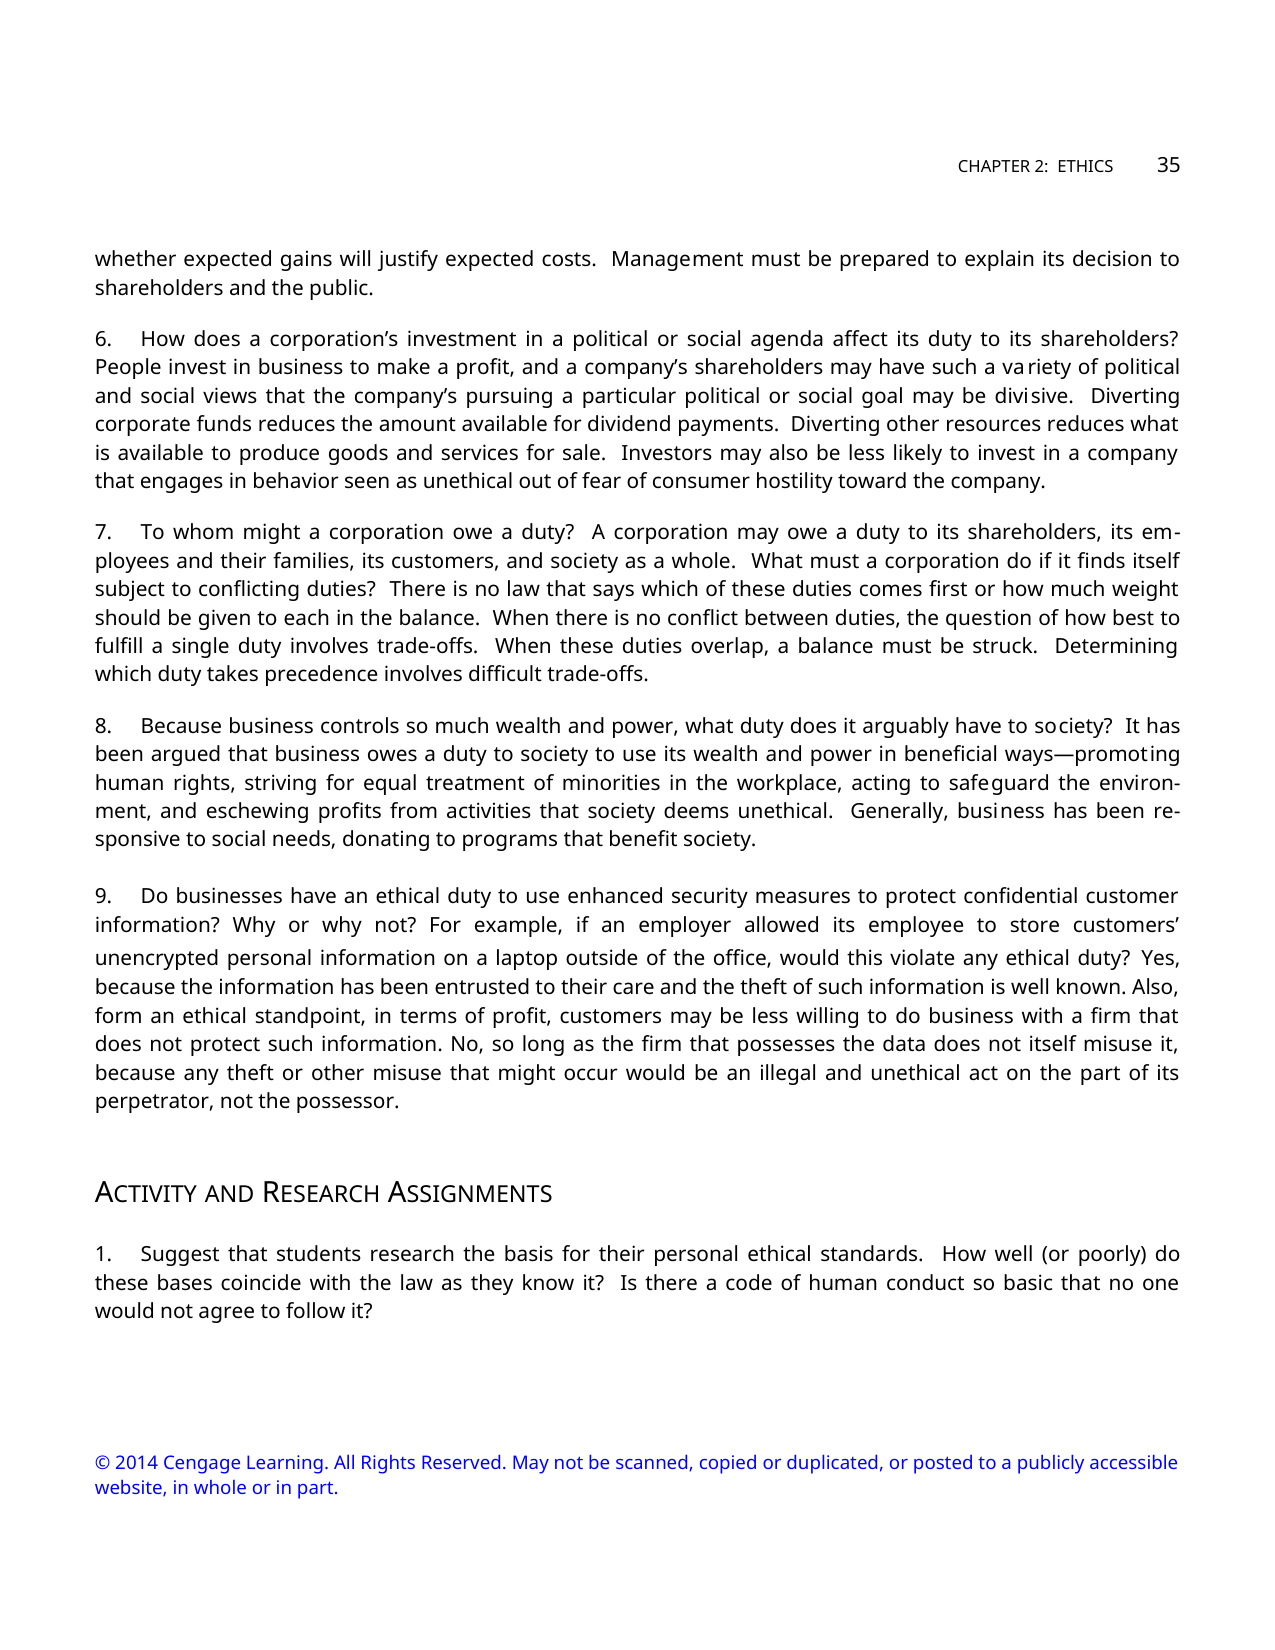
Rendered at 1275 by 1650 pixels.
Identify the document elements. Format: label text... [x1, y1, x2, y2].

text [94, 244, 1181, 301]
text 7. To whom might a corporation owe a duty? A corporation may owe a duty to its shareholders, its employees and their families, its customers, and society as a whole. What must a corporation do if it finds itself subject to conflicting duties? There is no law that says which of these duties comes first or how much weight should be given to each in the balance. When there is no conflict between duties, the question of how best to fulfill a single duty involves trade-offs. When these duties overlap, a balance must be struck. Determining which duty takes precedence involves difficult trade-offs. [94, 517, 1181, 688]
text 1. Suggest that students research the basis for their personal ethical standards. How well (or poorly) do these bases coincide with the law as they know it? Is there a code of human conduct so basic that no one would not agree to follow it? [94, 1239, 1181, 1325]
text Activity and Research Assignments [94, 1171, 1181, 1211]
text 9. Do businesses have an ethical duty to use enhanced security measures to protect confidential customer information? Why or why not? For example, if an employer allowed its employee to store customers’ unencrypted personal information on a laptop outside of the office, would this violate any ethical duty? Yes, because the information has been entrusted to their care and the theft of such information is well known. Also, form an ethical standpoint, in terms of profit, customers may be less willing to do business with a firm that does not protect such information. No, so long as the firm that possesses the data does not itself misuse it, because any theft or other misuse that might occur would be an illegal and unethical act on the part of its perpetrator, not the possessor. [94, 881, 1181, 1114]
text 6. How does a corporation’s investment in a political or social agenda affect its duty to its shareholders? People invest in business to make a profit, and a company’s shareholders may have such a variety of political and social views that the company’s pursuing a particular political or social goal may be divisive. Diverting corporate funds reduces the amount available for dividend payments. Diverting other resources reduces what is available to produce goods and services for sale. Investors may also be less likely to invest in a company that engages in behavior seen as unethical out of fear of consumer hostility toward the company. [94, 324, 1181, 495]
text 8. Because business controls so much wealth and power, what duty does it arguably have to society? It has been argued that business owes a duty to society to use its wealth and power in beneficial ways—promoting human rights, striving for equal treatment of minorities in the workplace, acting to safeguard the environment, and eschewing profits from activities that society deems unethical. Generally, business has been responsive to social needs, donating to programs that benefit society. [94, 711, 1181, 853]
